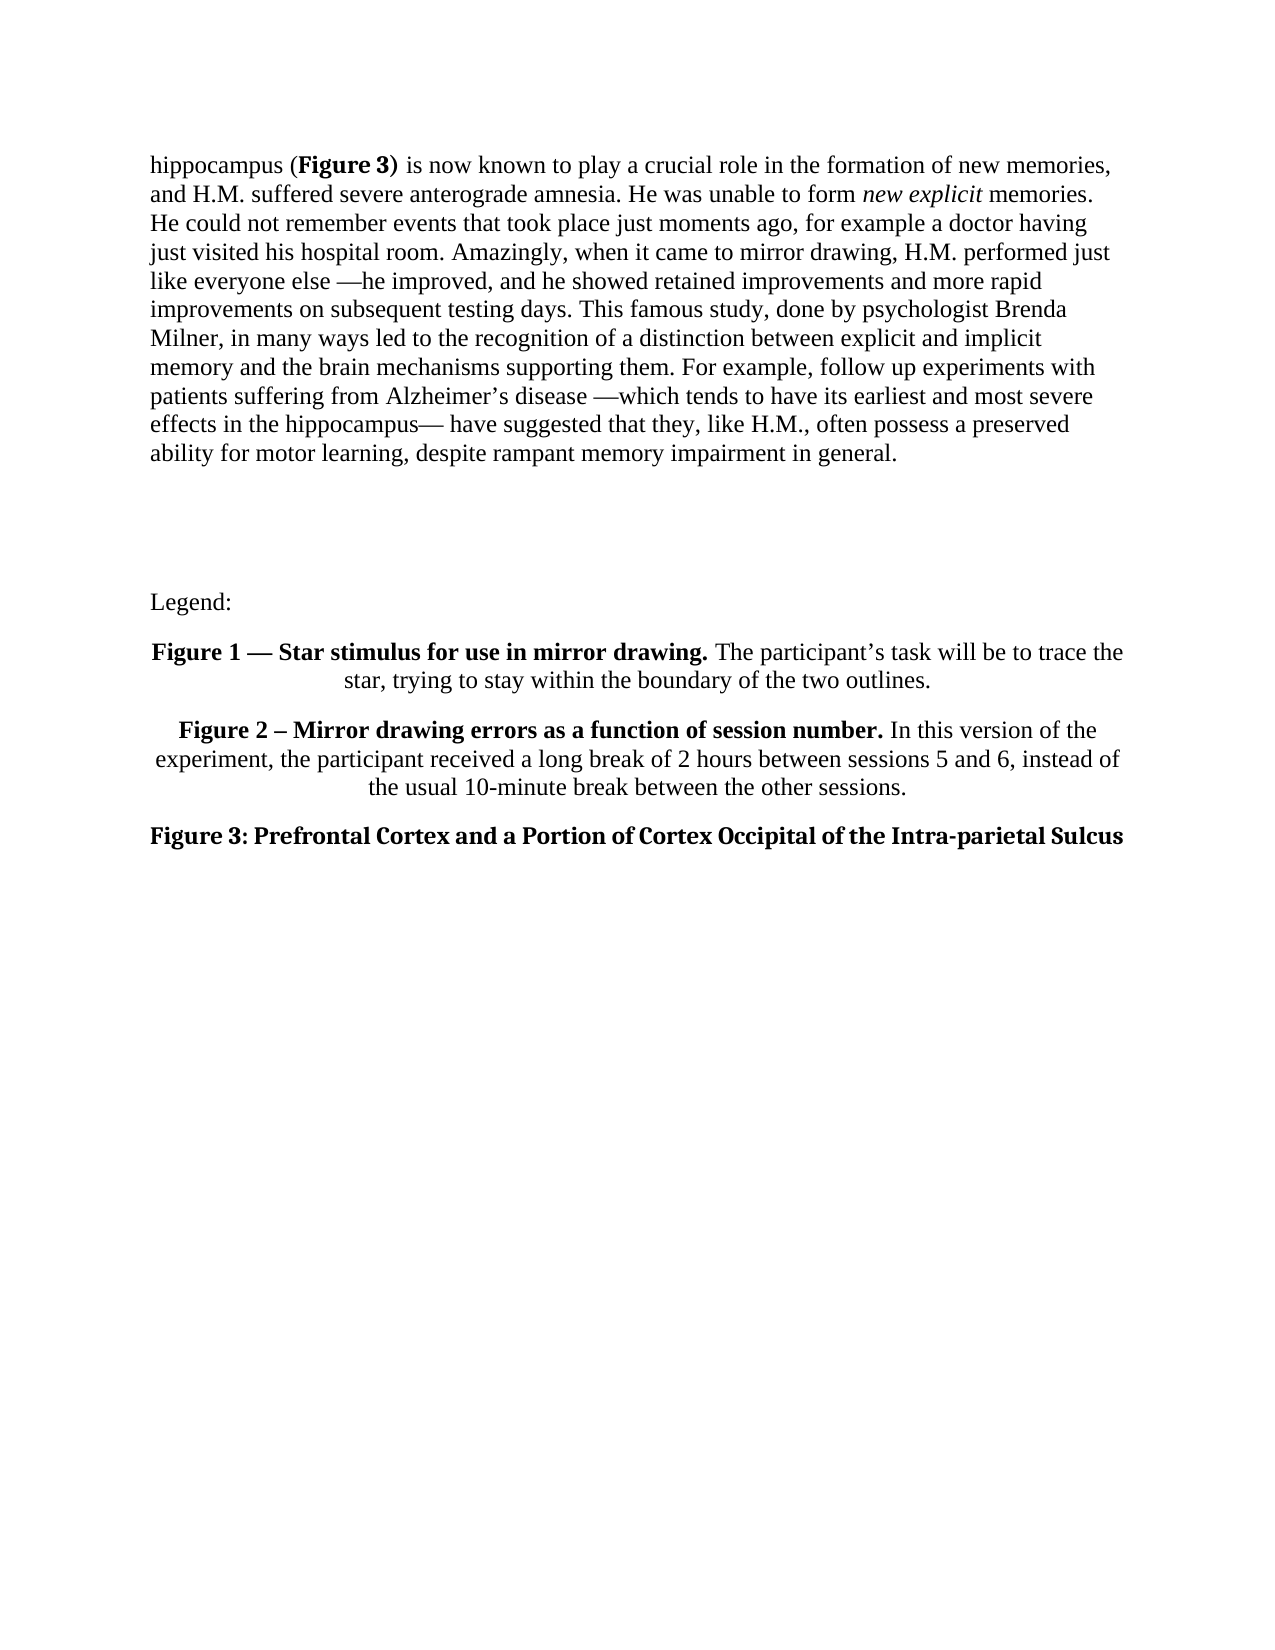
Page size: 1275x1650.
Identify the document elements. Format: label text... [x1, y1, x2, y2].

text Figure 2 – Mirror drawing errors as a function of session number. In this version of the experiment, the participant received a long break of 2 hours between sessions 5 and 6, instead of the usual 10-minute break between the other sessions. [150, 715, 1125, 801]
text Figure 3: Prefrontal Cortex and a Portion of Cortex Occipital of the Intra-parietal Sulcus [150, 822, 1125, 851]
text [150, 150, 1125, 467]
text Figure 1 — Star stimulus for use in mirror drawing. The participant’s task will be to trace the star, trying to stay within the boundary of the two outlines. [150, 637, 1125, 694]
text Legend: [150, 587, 1125, 616]
